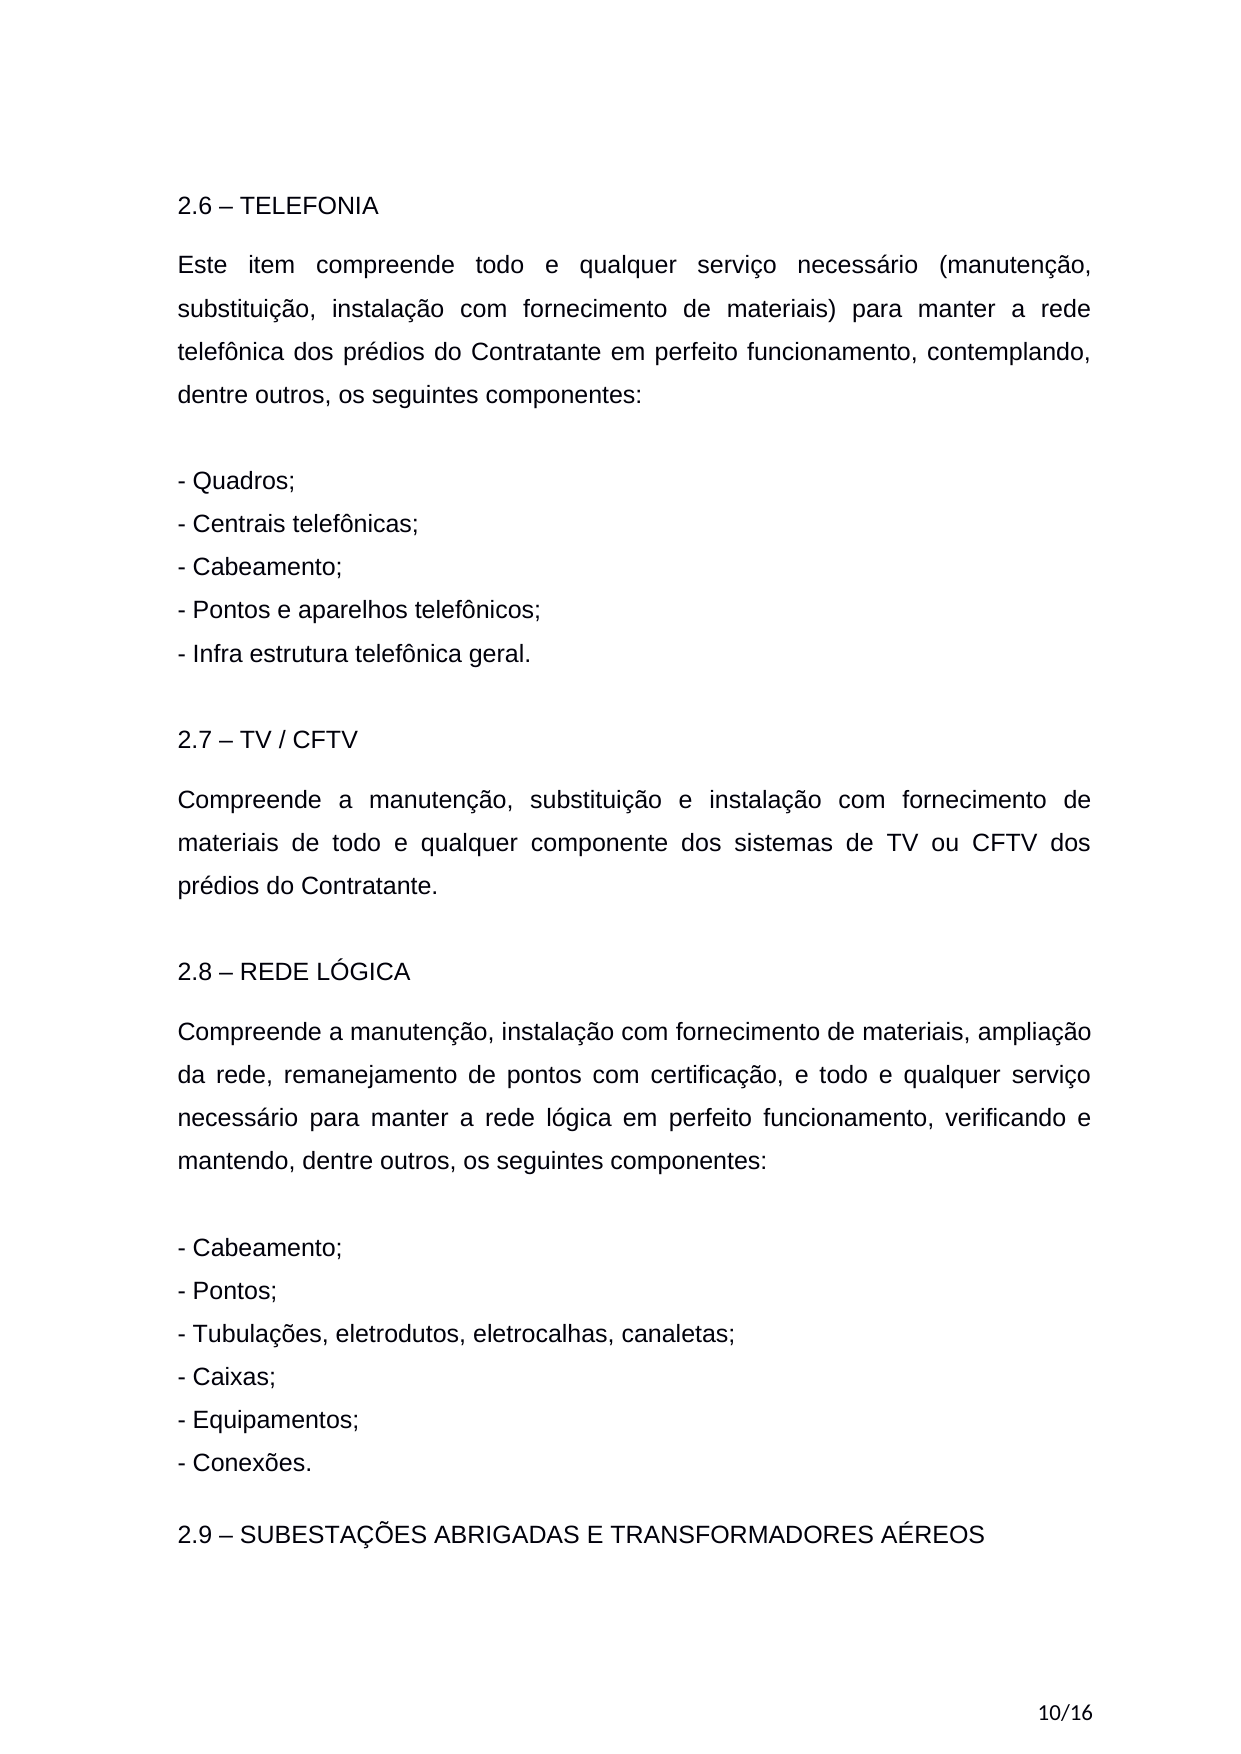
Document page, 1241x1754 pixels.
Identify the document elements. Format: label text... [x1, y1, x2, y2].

text Compreende a manutenção, substituição e instalação com fornecimento de materiais de todo e qualquer componente dos sistemas de TV ou CFTV dos prédios do Contratante. [177, 785, 1093, 900]
text - Conexões. [177, 1448, 1093, 1477]
text - Cabeamento; [177, 552, 1093, 581]
text - Tubulações, eletrodutos, eletrocalhas, canaletas; [177, 1319, 1093, 1348]
text - Infra estrutura telefônica geral. [177, 639, 1093, 667]
subtitle 2.7 – TV / CFTV [177, 725, 1093, 754]
text - Pontos e aparelhos telefônicos; [177, 596, 1093, 624]
text - Quadros; [177, 466, 1093, 495]
text - Caixas; [177, 1362, 1093, 1391]
text - Centrais telefônicas; [177, 509, 1093, 538]
text Compreende a manutenção, instalação com fornecimento de materiais, ampliação da rede, remanejamento de pontos com certificação, e todo e qualquer serviço necessário para manter a rede lógica em perfeito funcionamento, verificando e mantendo, dentre outros, os seguintes componentes: [177, 1017, 1093, 1175]
subtitle 2.8 – REDE LÓGICA [177, 957, 1093, 986]
text - Equipamentos; [177, 1405, 1093, 1434]
subtitle 2.9 – SUBESTAÇÕES ABRIGADAS E TRANSFORMADORES AÉREOS [177, 1520, 1093, 1549]
text - Pontos; [177, 1276, 1093, 1304]
text Este item compreende todo e qualquer serviço necessário (manutenção, substituição, instalação com fornecimento de materiais) para manter a rede telefônica dos prédios do Contratante em perfeito funcionamento, contemplando, dentre outros, os seguintes componentes: [177, 251, 1093, 409]
text - Cabeamento; [177, 1233, 1093, 1261]
subtitle 2.6 – TELEFONIA [177, 191, 1093, 219]
